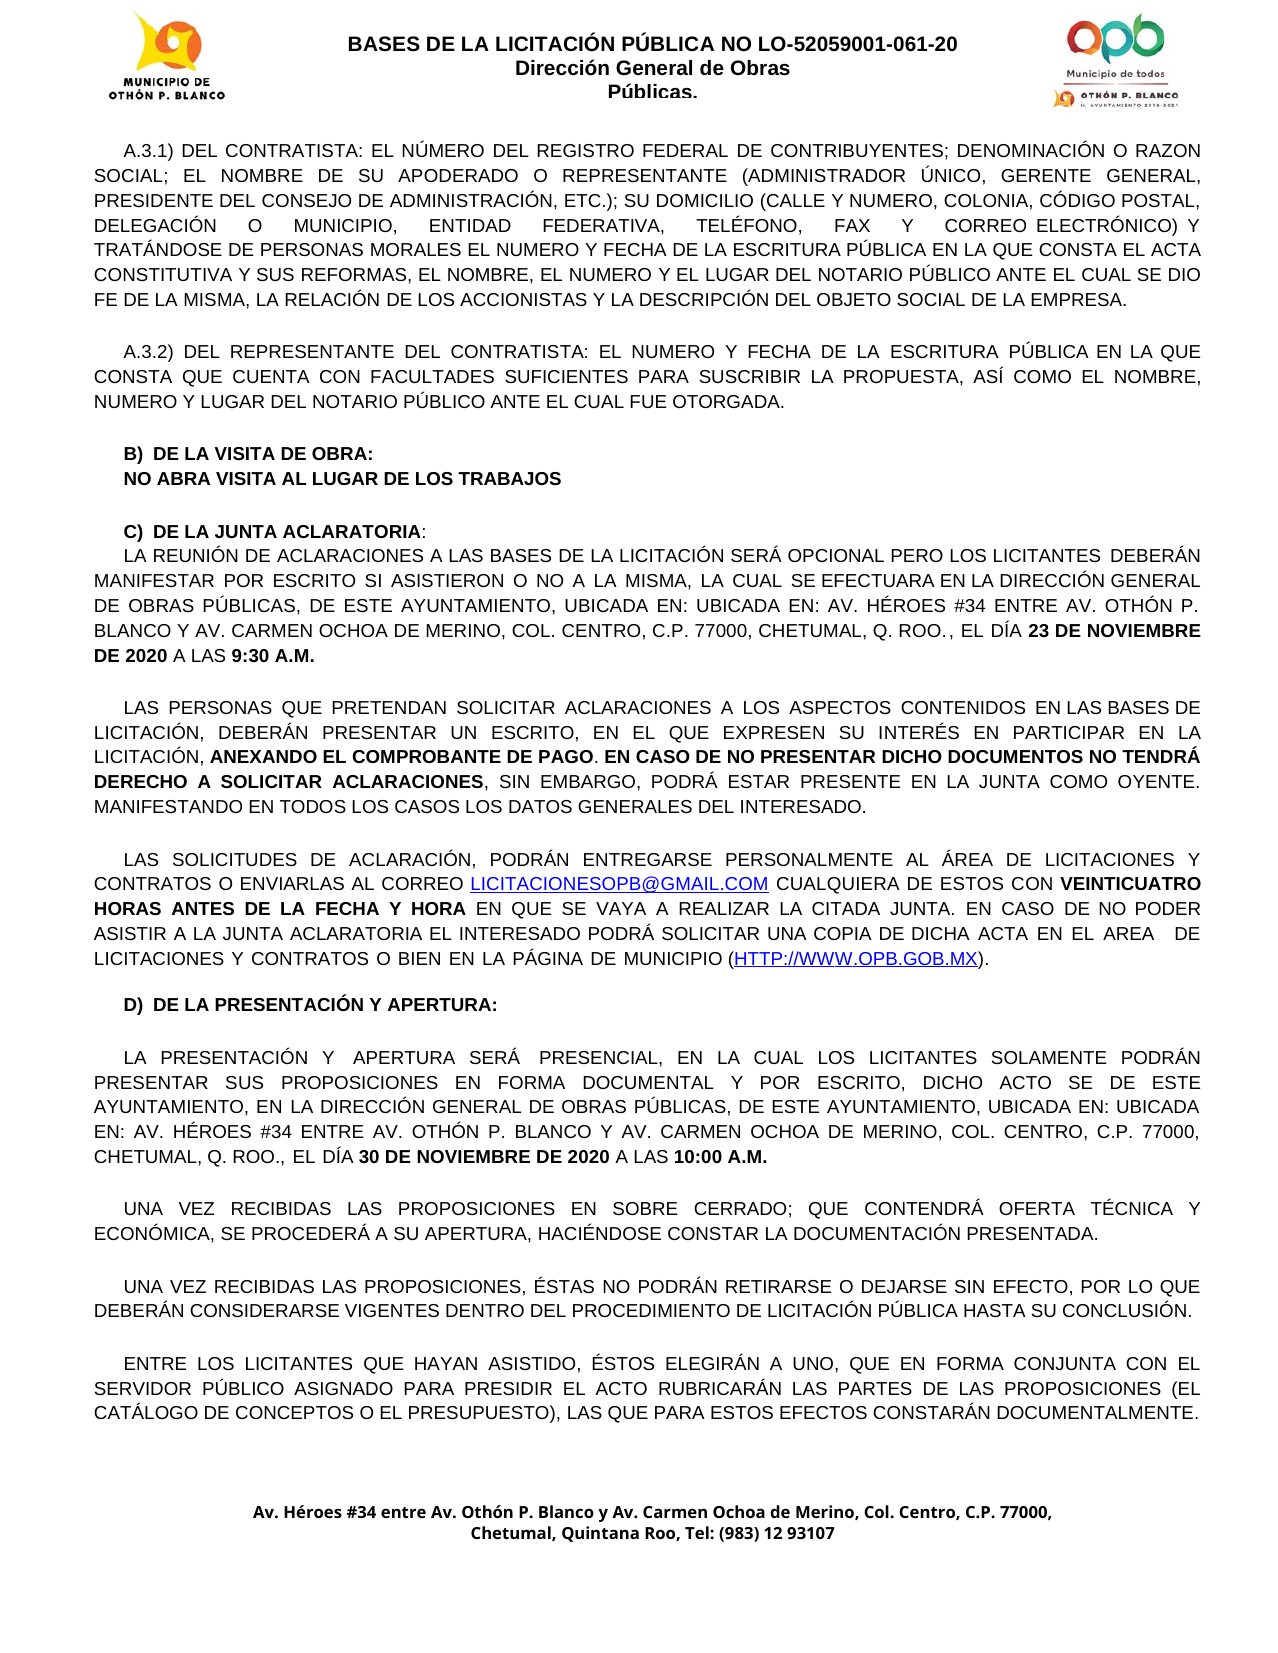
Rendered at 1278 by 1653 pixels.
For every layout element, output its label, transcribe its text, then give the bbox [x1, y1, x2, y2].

text UNA VEZ RECIBIDAS LAS PROPOSICIONES EN SOBRE CERRADO; QUE CONTENDRÁ OFERTA TÉCNICA Y ECONÓMICA, SE PROCEDERÁ A SU APERTURA, HACIÉNDOSE CONSTAR LA DOCUMENTACIÓN PRESENTADA. [94, 1198, 1201, 1244]
text LA PRESENTACIÓN Y APERTURA SERÁ PRESENCIAL, EN LA CUAL LOS LICITANTES SOLAMENTE PODRÁN PRESENTAR SUS PROPOSICIONES EN FORMA DOCUMENTAL Y POR ESCRITO, DICHO ACTO SE DE ESTE AYUNTAMIENTO, EN LA DIRECCIÓN GENERAL DE OBRAS PÚBLICAS, DE ESTE AYUNTAMIENTO, UBICADA EN: UBICADA EN: AV. HÉROES #34 ENTRE AV. OTHÓN P. BLANCO Y AV. CARMEN OCHOA DE MERINO, COL. CENTRO, C.P. 77000, CHETUMAL, Q. ROO., EL DÍA 30 DE NOVIEMBRE DE 2020 A LAS 10:00 A.M. [94, 1047, 1201, 1167]
text A.3.1) DEL CONTRATISTA: EL NÚMERO DEL REGISTRO FEDERAL DE CONTRIBUYENTES; DENOMINACIÓN O RAZON SOCIAL; EL NOMBRE DE SU APODERADO O REPRESENTANTE (ADMINISTRADOR ÚNICO, GERENTE GENERAL, PRESIDENTE DEL CONSEJO DE ADMINISTRACIÓN, ETC.); SU DOMICILIO (CALLE Y NUMERO, COLONIA, CÓDIGO POSTAL, DELEGACIÓN O MUNICIPIO, ENTIDAD FEDERATIVA, TELÉFONO, FAX Y CORREO ELECTRÓNICO) Y TRATÁNDOSE DE PERSONAS MORALES EL NUMERO Y FECHA DE LA ESCRITURA PÚBLICA EN LA QUE CONSTA EL ACTA CONSTITUTIVA Y SUS REFORMAS, EL NOMBRE, EL NUMERO Y EL LUGAR DEL NOTARIO PÚBLICO ANTE EL CUAL SE DIO FE DE LA MISMA, LA RELACIÓN DE LOS ACCIONISTAS Y LA DESCRIPCIÓN DEL OBJETO SOCIAL DE LA EMPRESA. [94, 140, 1201, 310]
text A.3.2) DEL REPRESENTANTE DEL CONTRATISTA: EL NUMERO Y FECHA DE LA ESCRITURA PÚBLICA EN LA QUE CONSTA QUE CUENTA CON FACULTADES SUFICIENTES PARA SUSCRIBIR LA PROPUESTA, ASÍ COMO EL NOMBRE, NUMERO Y LUGAR DEL NOTARIO PÚBLICO ANTE EL CUAL FUE OTORGADA. [94, 341, 1201, 412]
text LA REUNIÓN DE ACLARACIONES A LAS BASES DE LA LICITACIÓN SERÁ OPCIONAL PERO LOS LICITANTES DEBERÁN MANIFESTAR POR ESCRITO SI ASISTIERON O NO A LA MISMA, LA CUAL SE EFECTUARA EN LA DIRECCIÓN GENERAL DE OBRAS PÚBLICAS, DE ESTE AYUNTAMIENTO, UBICADA EN: UBICADA EN: AV. HÉROES #34 ENTRE AV. OTHÓN P. BLANCO Y AV. CARMEN OCHOA DE MERINO, COL. CENTRO, C.P. 77000, CHETUMAL, Q. ROO., EL DÍA 23 DE NOVIEMBRE DE 2020 A LAS 9:30 A.M. [94, 545, 1201, 666]
text NO ABRA VISITA AL LUGAR DE LOS TRABAJOS [94, 468, 1201, 489]
picture [104, 0, 237, 114]
text B) DE LA VISITA DE OBRA: [94, 443, 1201, 465]
text UNA VEZ RECIBIDAS LAS PROPOSICIONES, ÉSTAS NO PODRÁN RETIRARSE O DEJARSE SIN EFECTO, POR LO QUE DEBERÁN CONSIDERARSE VIGENTES DENTRO DEL PROCEDIMIENTO DE LICITACIÓN PÚBLICA HASTA SU CONCLUSIÓN. [94, 1275, 1201, 1322]
text LAS SOLICITUDES DE ACLARACIÓN, PODRÁN ENTREGARSE PERSONALMENTE AL ÁREA DE LICITACIONES Y CONTRATOS O ENVIARLAS AL CORREO LICITACIONESOPB@GMAIL.COM CUALQUIERA DE ESTOS CON VEINTICUATRO HORAS ANTES DE LA FECHA Y HORA EN QUE SE VAYA A REALIZAR LA CITADA JUNTA. EN CASO DE NO PODER ASISTIR A LA JUNTA ACLARATORIA EL INTERESADO PODRÁ SOLICITAR UNA COPIA DE DICHA ACTA EN EL AREA DE LICITACIONES Y CONTRATOS O BIEN EN LA PÁGINA DE MUNICIPIO (HTTP://WWW.OPB.GOB.MX). [94, 848, 1201, 969]
text LAS PERSONAS QUE PRETENDAN SOLICITAR ACLARACIONES A LOS ASPECTOS CONTENIDOS EN LAS BASES DE LICITACIÓN, DEBERÁN PRESENTAR UN ESCRITO, EN EL QUE EXPRESEN SU INTERÉS EN PARTICIPAR EN LA LICITACIÓN, ANEXANDO EL COMPROBANTE DE PAGO. EN CASO DE NO PRESENTAR DICHO DOCUMENTOS NO TENDRÁ DERECHO A SOLICITAR ACLARACIONES, SIN EMBARGO, PODRÁ ESTAR PRESENTE EN LA JUNTA COMO OYENTE. MANIFESTANDO EN TODOS LOS CASOS LOS DATOS GENERALES DEL INTERESADO. [94, 697, 1201, 817]
text D) DE LA PRESENTACIÓN Y APERTURA: [94, 994, 1201, 1016]
text C) DE LA JUNTA ACLARATORIA: [94, 520, 1201, 542]
text ENTRE LOS LICITANTES QUE HAYAN ASISTIDO, ÉSTOS ELEGIRÁN A UNO, QUE EN FORMA CONJUNTA CON EL SERVIDOR PÚBLICO ASIGNADO PARA PRESIDIR EL ACTO RUBRICARÁN LAS PARTES DE LAS PROPOSICIONES (EL CATÁLOGO DE CONCEPTOS O EL PRESUPUESTO), LAS QUE PARA ESTOS EFECTOS CONSTARÁN DOCUMENTALMENTE. [94, 1353, 1201, 1424]
picture [1049, 13, 1192, 113]
